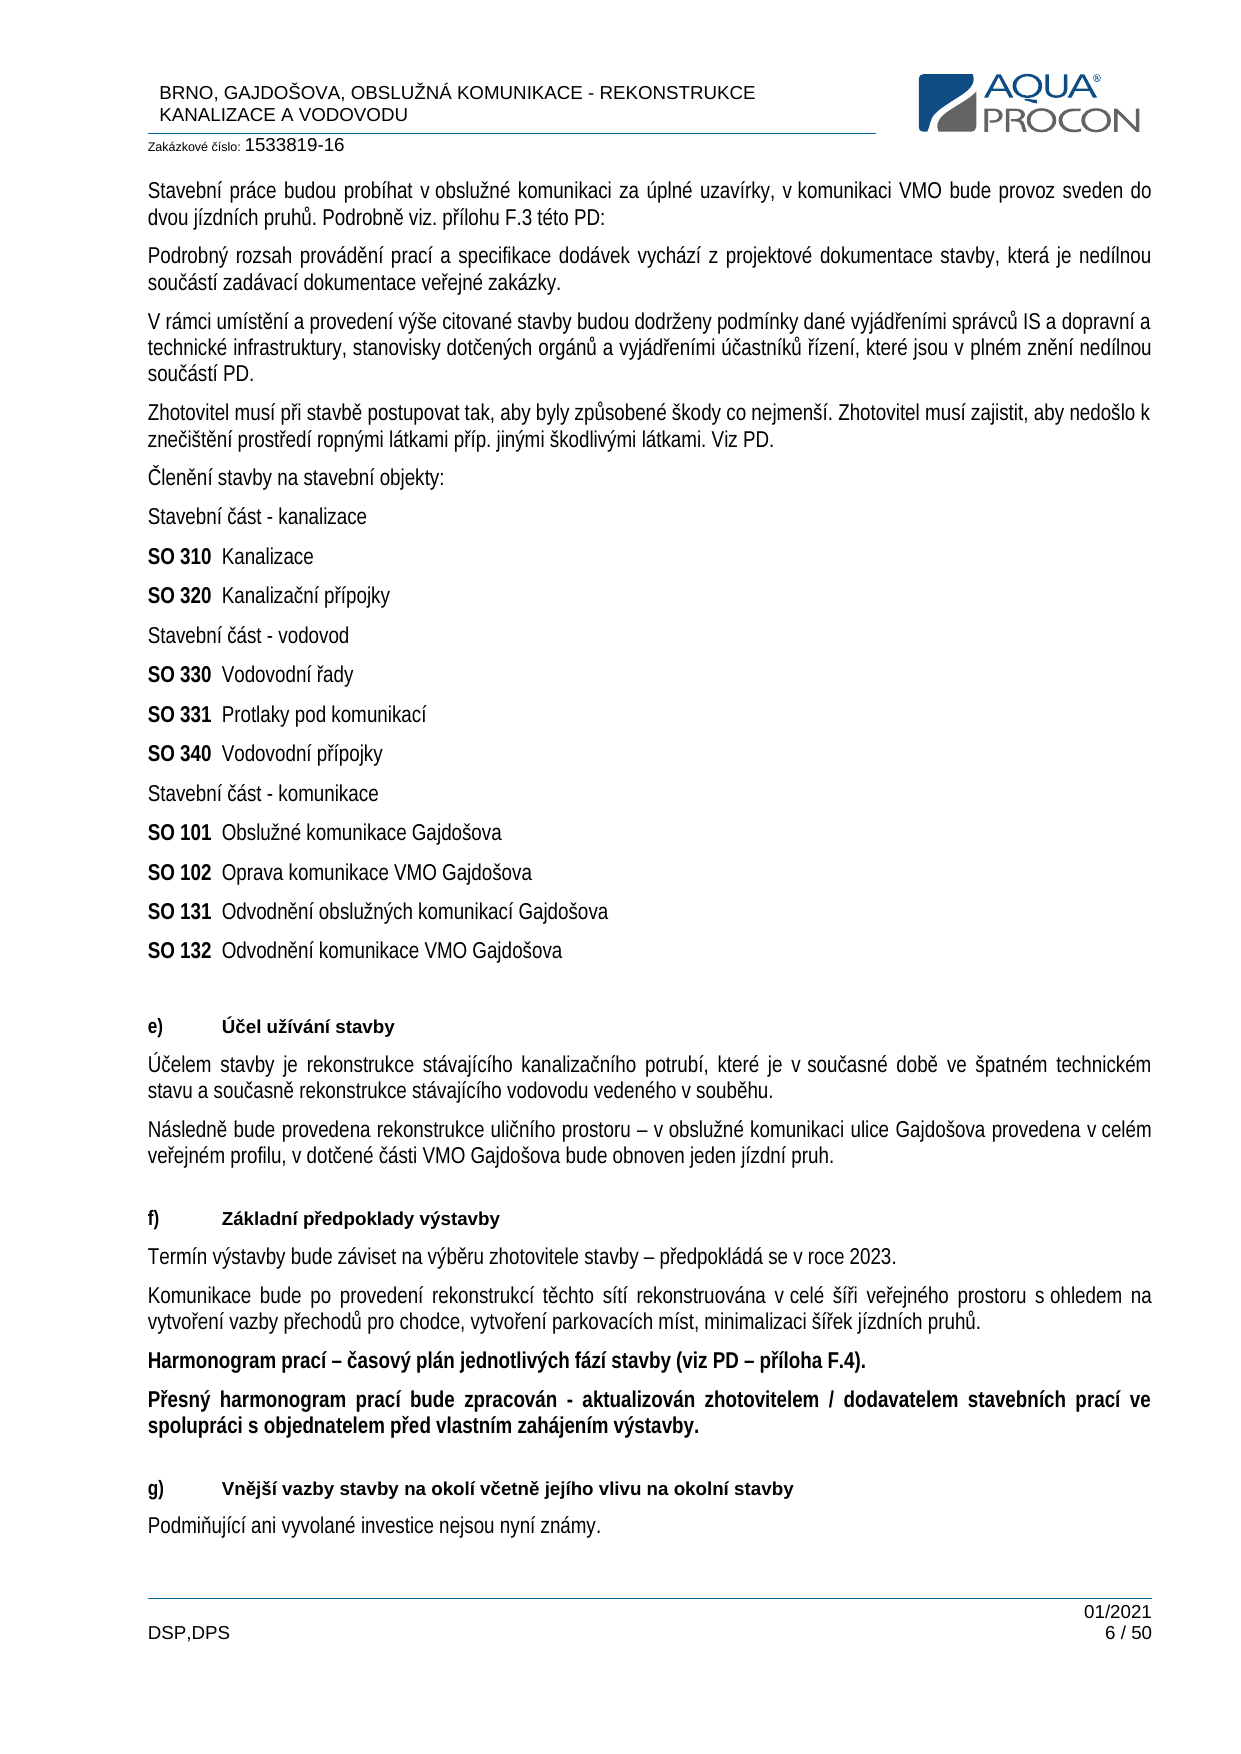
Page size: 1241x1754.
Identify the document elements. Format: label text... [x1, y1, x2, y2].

subtitle f) Základní předpoklady výstavby [148, 1206, 1152, 1230]
text SO 330 Vodovodní řady [148, 661, 1152, 687]
text SO 340 Vodovodní přípojky [148, 740, 1152, 766]
subtitle e) Účel užívání stavby [148, 1014, 1152, 1038]
text Stavební část - kanalizace [148, 503, 1152, 529]
text Stavební práce budou probíhat v obslužné komunikaci za úplné uzavírky, v komunikaci VMO bude provoz sveden do dvou jízdních pruhů. Podrobně viz. přílohu F.3 této PD: [148, 177, 1152, 230]
text SO 320 Kanalizační přípojky [148, 582, 1152, 608]
text SO 131 Odvodnění obslužných komunikací Gajdošova [148, 898, 1152, 924]
text Zhotovitel musí při stavbě postupovat tak, aby byly způsobené škody co nejmenší. Zhotovitel musí zajistit, aby nedošlo k znečištění prostředí ropnými látkami příp. jinými škodlivými látkami. Viz PD. [148, 399, 1152, 452]
text Následně bude provedena rekonstrukce uličního prostoru – v obslužné komunikaci ulice Gajdošova provedena v celém veřejném profilu, v dotčené části VMO Gajdošova bude obnoven jeden jízdní pruh. [148, 1116, 1152, 1169]
text Podrobný rozsah provádění prací a specifikace dodávek vychází z projektové dokumentace stavby, která je nedílnou součástí zadávací dokumentace veřejné zakázky. [148, 242, 1152, 295]
text SO 132 Odvodnění komunikace VMO Gajdošova [148, 937, 1152, 964]
text Stavební část - vodovod [148, 622, 1152, 648]
subtitle g) Vnější vazby stavby na okolí včetně jejího vlivu na okolní stavby [148, 1476, 1152, 1500]
text Podmiňující ani vyvolané investice nejsou nyní známy. [148, 1512, 1152, 1539]
text V rámci umístění a provedení výše citované stavby budou dodrženy podmínky dané vyjádřeními správců IS a dopravní a technické infrastruktury, stanovisky dotčených orgánů a vyjádřeními účastníků řízení, které jsou v plném znění nedílnou součástí PD. [148, 308, 1152, 387]
text Harmonogram prací – časový plán jednotlivých fází stavby (viz PD – příloha F.4). [148, 1347, 1152, 1373]
text Účelem stavby je rekonstrukce stávajícího kanalizačního potrubí, které je v současné době ve špatném technickém stavu a současně rekonstrukce stávajícího vodovodu vedeného v souběhu. [148, 1051, 1152, 1104]
text Přesný harmonogram prací bude zpracován - aktualizován zhotovitelem / dodavatelem stavebních prací ve spolupráci s objednatelem před vlastním zahájením výstavby. [148, 1386, 1152, 1438]
text Členění stavby na stavební objekty: [148, 464, 1152, 491]
text SO 331 Protlaky pod komunikací [148, 701, 1152, 727]
text SO 101 Obslužné komunikace Gajdošova [148, 819, 1152, 845]
text Komunikace bude po provedení rekonstrukcí těchto sítí rekonstruována v celé šíři veřejného prostoru s ohledem na vytvoření vazby přechodů pro chodce, vytvoření parkovacích míst, minimalizaci šířek jízdních pruhů. [148, 1282, 1152, 1334]
text SO 310 Kanalizace [148, 543, 1152, 569]
text SO 102 Oprava komunikace VMO Gajdošova [148, 858, 1152, 885]
text Stavební část - komunikace [148, 779, 1152, 806]
text Termín výstavby bude záviset na výběru zhotovitele stavby – předpokládá se v roce 2023. [148, 1243, 1152, 1269]
